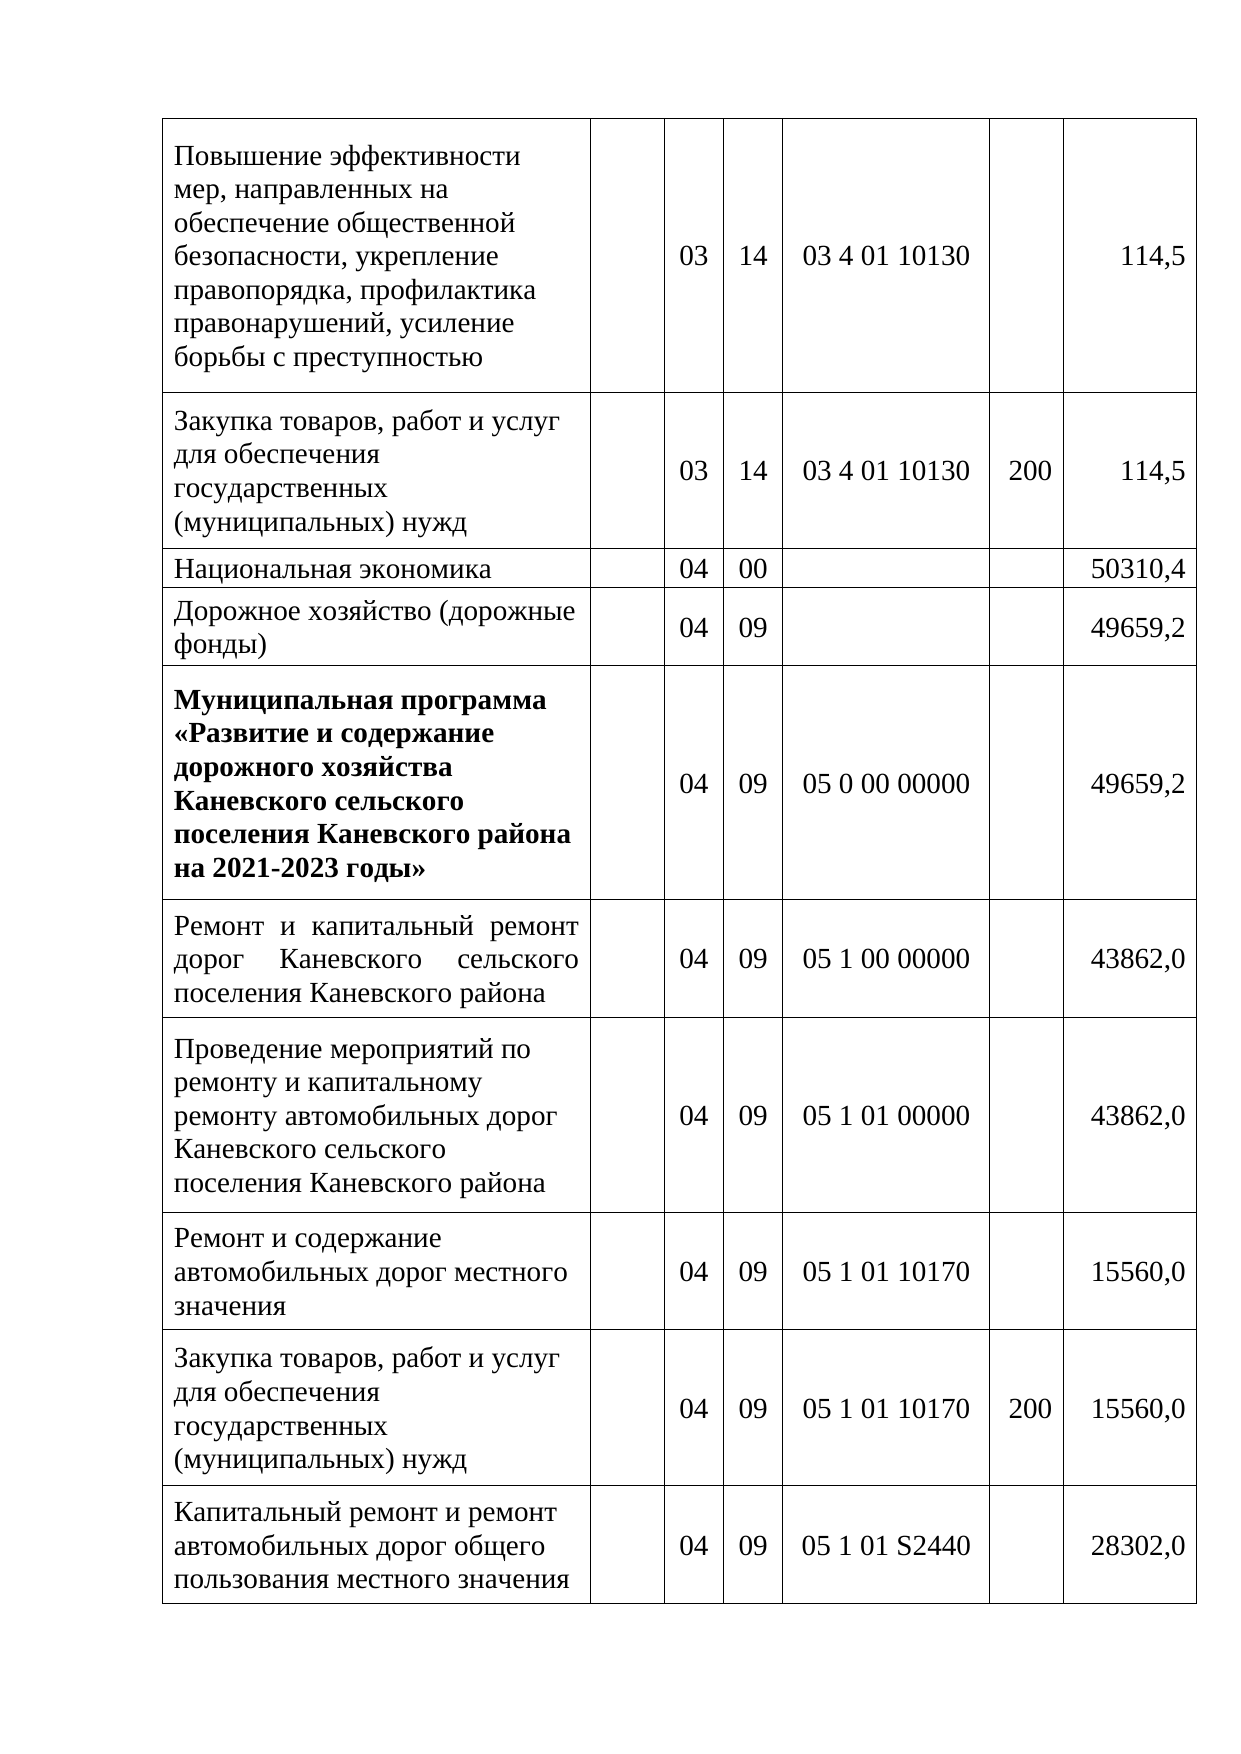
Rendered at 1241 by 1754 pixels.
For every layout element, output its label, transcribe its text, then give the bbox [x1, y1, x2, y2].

table_cell 04 [665, 549, 723, 587]
table_cell [591, 393, 664, 548]
table_cell 00 [724, 549, 782, 587]
table_cell [591, 588, 664, 665]
table_cell 04 [665, 900, 723, 1017]
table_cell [163, 1330, 590, 1485]
table_cell [591, 900, 664, 1017]
table_cell [990, 588, 1063, 665]
table_cell [591, 666, 664, 899]
table_cell [990, 1213, 1063, 1329]
table_cell 04 [665, 1486, 723, 1602]
table_cell 04 [665, 588, 723, 665]
table_cell 43862,0 [1064, 900, 1196, 1017]
table_cell 05 1 00 00000 [783, 900, 989, 1017]
table_cell Повышение эффективности мер, направленных на обеспечение общественной безопасности, укрепление правопорядка, профилактика правонарушений, усиление борьбы с преступностью [163, 119, 590, 392]
table_cell [591, 1213, 664, 1329]
table_cell 43862,0 [1064, 1018, 1196, 1212]
table_cell 114,5 [1064, 393, 1196, 548]
table_cell 05 0 00 00000 [783, 666, 989, 899]
table_cell 09 [724, 666, 782, 899]
table_cell Проведение мероприятий по ремонту и капитальному ремонту автомобильных дорог Каневского сельского поселения Каневского района [163, 1018, 590, 1212]
table_cell [591, 1486, 664, 1602]
table_cell 09 [724, 1486, 782, 1602]
table_cell Дорожное хозяйство (дорожные фонды) [163, 588, 590, 665]
table_cell 05 1 01 10170 [783, 1330, 989, 1485]
table_cell 114,5 [1064, 119, 1196, 392]
table_cell [591, 1330, 664, 1485]
table_cell 200 [990, 393, 1063, 548]
table_cell 15560,0 [1064, 1330, 1196, 1485]
table_cell [990, 119, 1063, 392]
table_cell Закупка товаров, работ и услуг для обеспечения государственных (муниципальных) нужд [163, 393, 590, 548]
table_cell [591, 549, 664, 587]
table_cell 04 [665, 1330, 723, 1485]
table_cell [990, 549, 1063, 587]
table_cell 09 [724, 1330, 782, 1485]
table_cell [990, 900, 1063, 1017]
table_cell 09 [724, 1213, 782, 1329]
table_cell 09 [724, 900, 782, 1017]
table_cell 03 [665, 393, 723, 548]
table_cell [591, 1018, 664, 1212]
table_cell [783, 588, 989, 665]
table_cell [591, 119, 664, 392]
table_cell 49659,2 [1064, 666, 1196, 899]
table_cell 03 4 01 10130 [783, 393, 989, 548]
table_cell 09 [724, 588, 782, 665]
table_cell Ремонт и капитальный ремонт дорог Каневского сельского поселения Каневского района [163, 900, 590, 1017]
table_cell 28302,0 [1064, 1486, 1196, 1602]
table_cell [990, 1486, 1063, 1602]
table_cell 03 4 01 10130 [783, 119, 989, 392]
table_cell 09 [724, 1018, 782, 1212]
table_cell Капитальный ремонт и ремонт автомобильных дорог общего пользования местного значения [163, 1486, 590, 1602]
table_cell 05 1 01 10170 [783, 1213, 989, 1329]
table_cell 50310,4 [1064, 549, 1196, 587]
table_cell Национальная экономика [163, 549, 590, 587]
table_cell [990, 1018, 1063, 1212]
table_cell Муниципальная программа «Развитие и содержание дорожного хозяйства Каневского сельского поселения Каневского района на 2021-2023 годы» [163, 666, 590, 899]
table_cell 04 [665, 1018, 723, 1212]
table_cell [783, 549, 989, 587]
table_cell 05 1 01 00000 [783, 1018, 989, 1212]
table_cell 05 1 01 S2440 [783, 1486, 989, 1602]
table_cell 03 [665, 119, 723, 392]
table_cell 04 [665, 1213, 723, 1329]
table_cell Ремонт и содержание автомобильных дорог местного значения [163, 1213, 590, 1329]
table_cell 15560,0 [1064, 1213, 1196, 1329]
table_cell [990, 666, 1063, 899]
table_cell 200 [990, 1330, 1063, 1485]
table_cell 14 [724, 119, 782, 392]
table_cell 14 [724, 393, 782, 548]
table_cell 49659,2 [1064, 588, 1196, 665]
table_cell 04 [665, 666, 723, 899]
